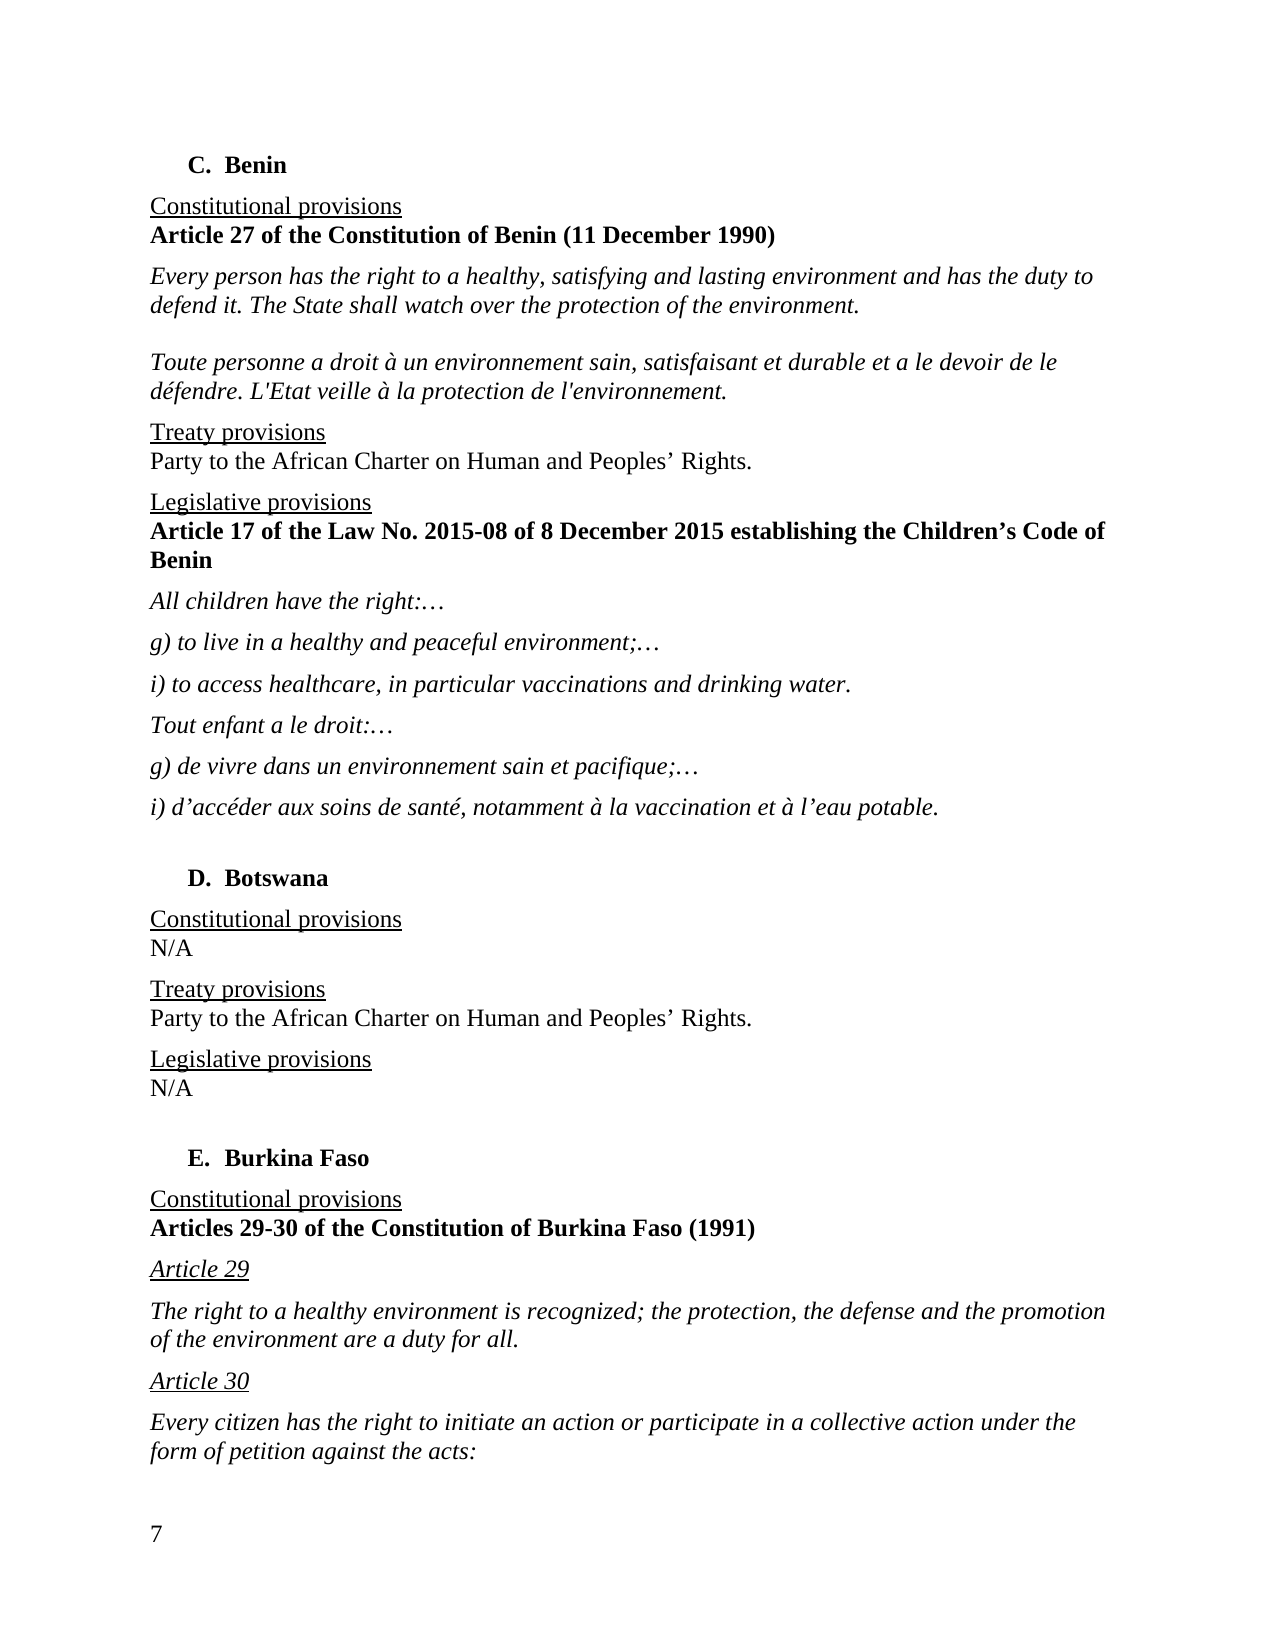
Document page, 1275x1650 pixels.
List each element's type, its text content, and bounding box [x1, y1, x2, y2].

text i) to access healthcare, in particular vaccinations and drinking water. [150, 669, 1125, 697]
text N/A [150, 1073, 1125, 1102]
text The right to a healthy environment is recognized; the protection, the defense and the promotion of the environment are a duty for all. [150, 1296, 1125, 1353]
subtitle Burkina Faso [187, 1143, 1125, 1172]
text Treaty provisions [150, 417, 1125, 446]
text Constitutional provisions [150, 1184, 1125, 1213]
text Article 30 [150, 1366, 1125, 1394]
text Article 17 of the Law No. 2015-08 of 8 December 2015 establishing the Children’s Code of Benin [150, 516, 1125, 574]
text Party to the African Charter on Human and Peoples’ Rights. [150, 1003, 1125, 1032]
text Every person has the right to a healthy, satisfying and lasting environment and has the duty to defend it. The State shall watch over the protection of the environment. Toute personne a droit à un environnement sain, satisfaisant et durable et a le devoir de le défendre. L'Etat veille à la protection de l'environnement. [150, 261, 1125, 405]
text All children have the right:… [150, 586, 1125, 615]
text Constitutional provisions [150, 904, 1125, 933]
text g) to live in a healthy and peaceful environment;… [150, 627, 1125, 656]
text i) d’accéder aux soins de santé, notamment à la vaccination et à l’eau potable. [150, 792, 1125, 821]
text Every citizen has the right to initiate an action or participate in a collective action under the form of petition against the acts: [150, 1407, 1125, 1464]
text g) de vivre dans un environnement sain et pacifique;… [150, 751, 1125, 780]
text Tout enfant a le droit:… [150, 710, 1125, 739]
subtitle Benin [187, 150, 1125, 179]
text Legislative provisions [150, 1044, 1125, 1073]
text Article 29 [150, 1254, 1125, 1283]
text N/A [150, 933, 1125, 962]
subtitle Botswana [187, 863, 1125, 892]
text Article 27 of the Constitution of Benin (11 December 1990) [150, 220, 1125, 249]
text Legislative provisions [150, 487, 1125, 516]
text Articles 29-30 of the Constitution of Burkina Faso (1991) [150, 1213, 1125, 1242]
text Party to the African Charter on Human and Peoples’ Rights. [150, 446, 1125, 475]
text Constitutional provisions [150, 191, 1125, 220]
text Treaty provisions [150, 974, 1125, 1003]
